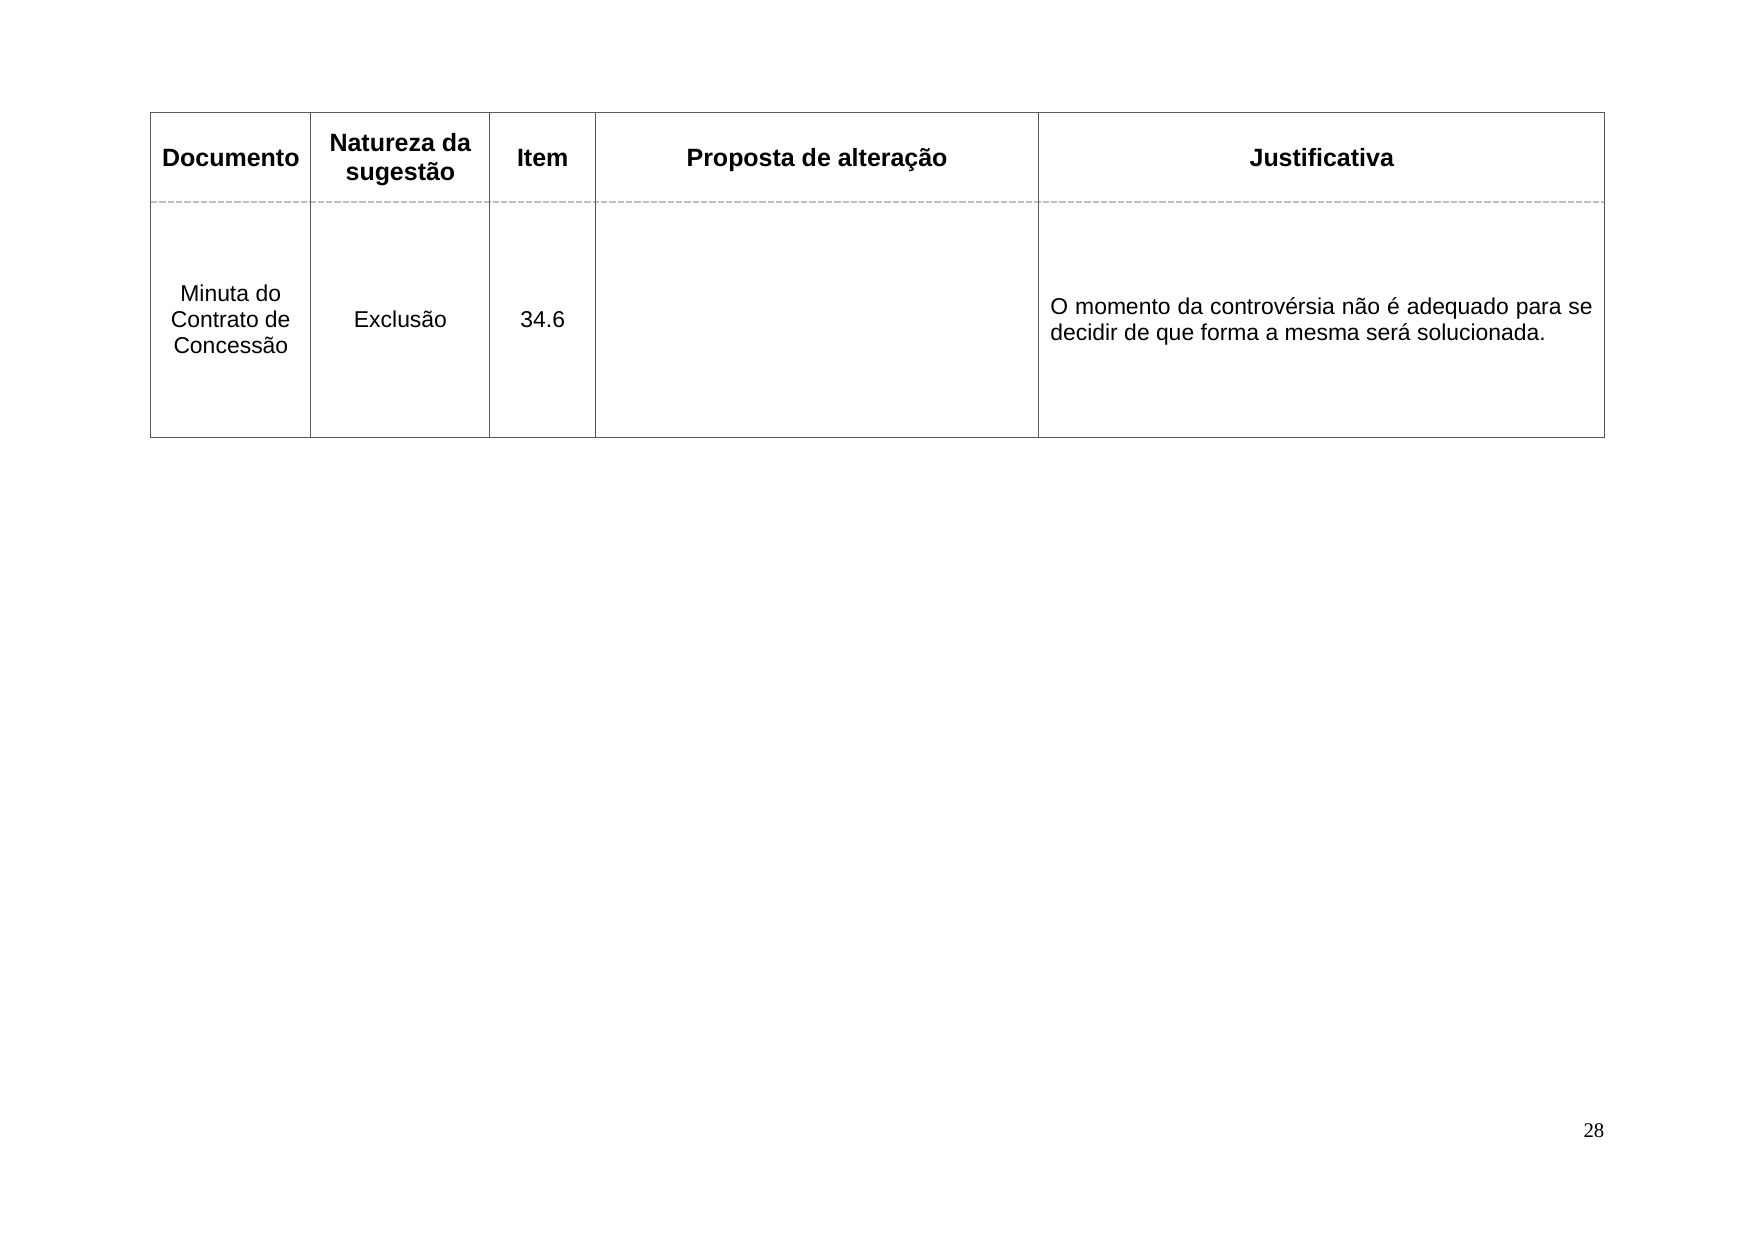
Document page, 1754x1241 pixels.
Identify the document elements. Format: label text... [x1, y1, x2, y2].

table_cell [596, 201, 1038, 437]
table_cell Exclusão [311, 201, 489, 437]
table_cell O momento da controvérsia não é adequado para se decidir de que forma a mesma será solucionada. [1039, 201, 1604, 437]
table_header Natureza da sugestão [311, 113, 489, 201]
table_cell 34.6 [490, 201, 595, 437]
table_cell Minuta do Contrato de Concessão [151, 201, 310, 437]
table_header Item [490, 113, 595, 201]
table_header Documento [151, 113, 310, 201]
table_header Proposta de alteração [596, 113, 1038, 201]
table_header Justificativa [1039, 113, 1604, 201]
